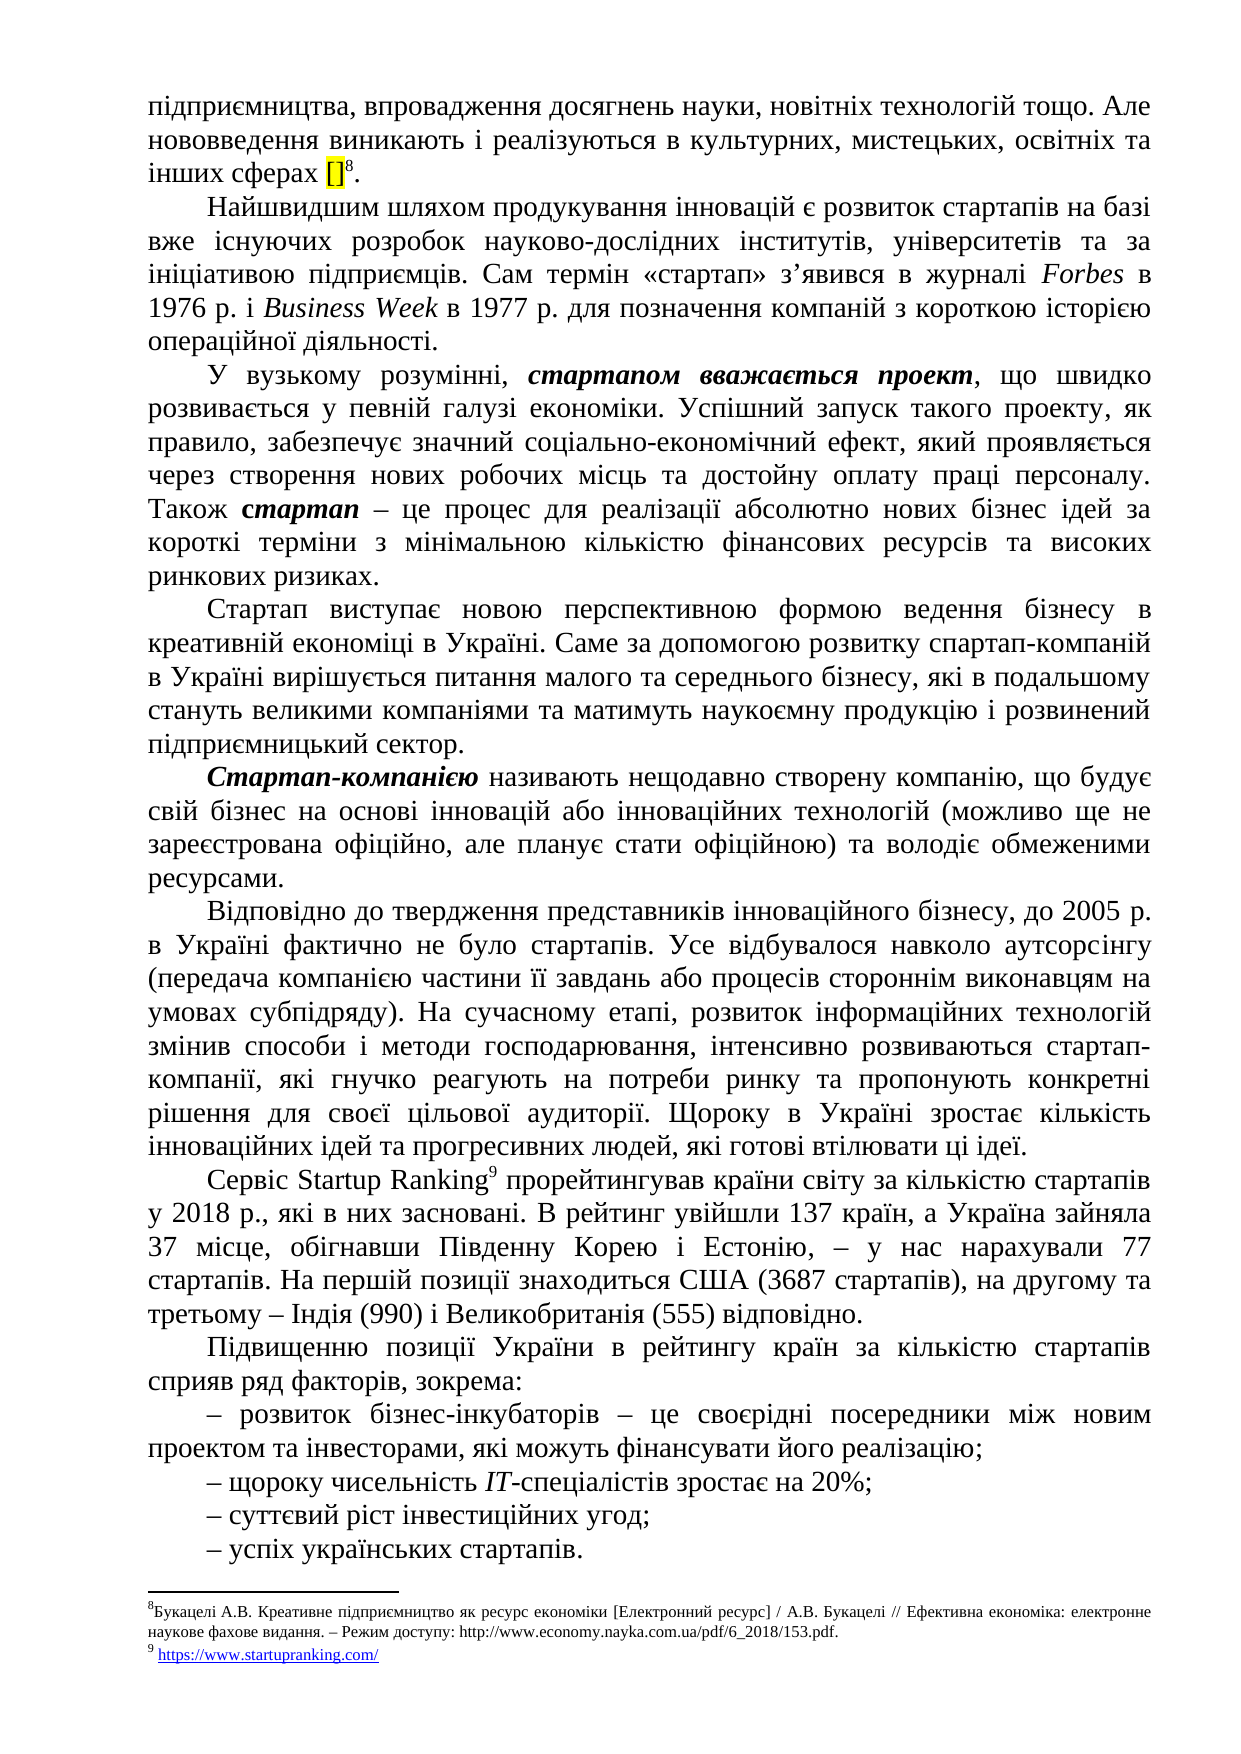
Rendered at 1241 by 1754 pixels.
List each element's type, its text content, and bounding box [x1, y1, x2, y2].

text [148, 88, 1152, 189]
text Сервіс Startup Ranking прорейтингував країни світу за кількістю стартапів у 2018 р., які в них засновані. В рейтинг увійшли 137 країн, а Україна зайняла 37 місце, обігнавши Південну Корею і Естонію, – у нас нарахували 77 стартапів. На першій позиції знаходиться США (3687 стартапів), на другому та третьому – Індія (990) і Великобританія (555) відповідно. [148, 1162, 1152, 1329]
text Стартап виступає новою перспективною формою ведення бізнесу в креативній економіці в Україні. Саме за допомогою розвитку спартап-компаній в Україні вирішується питання малого та середнього бізнесу, які в подальшому стануть великими компаніями та матимуть наукоємну продукцію і розвинений підприємницький сектор. [148, 592, 1152, 759]
text – успіх українських стартапів. [148, 1531, 1152, 1564]
text Найшвидшим шляхом продукування інновацій є розвиток стартапів на базі вже існуючих розробок науково-дослідних інститутів, університетів та за ініціативою підприємців. Сам термін «стартап» з’явився в журналі Forbes в 1976 р. і Business Week в 1977 р. для позначення компаній з короткою історією операційної діяльності. [148, 189, 1152, 357]
text – щороку чисельність ІТ-спеціалістів зростає на 20%; [148, 1464, 1152, 1497]
text – розвиток бізнес-інкубаторів – це своєрідні посередники між новим проектом та інвесторами, які можуть фінансувати його реалізацію; [148, 1397, 1152, 1464]
text Стартап-компанією називають нещодавно створену компанію, що будує свій бізнес на основі інновацій або інноваційних технологій (можливо ще не зареєстрована офіційно, але планує стати офіційною) та володіє обмеженими ресурсами. [148, 759, 1152, 893]
text У вузькому розумінні, стартапом вважається проект, що швидко розвивається у певній галузі економіки. Успішний запуск такого проекту, як правило, забезпечує значний соціально-економічний ефект, який проявляється через створення нових робочих місць та достойну оплату праці персоналу. Також стартап – це процес для реалізації абсолютно нових бізнес ідей за короткі терміни з мінімальною кількістю фінансових ресурсів та високих ринкових ризиках. [148, 357, 1152, 592]
text Відповідно до твердження представників інноваційного бізнесу, до 2005 р. в Україні фактично не було стартапів. Усе відбувалося навколо аутсорсінгу (передача компанією частини її завдань або процесів стороннім виконавцям на умовах субпідряду). На сучасному етапі, розвиток інформаційних технологій змінив способи і методи господарювання, інтенсивно розвиваються стартап-компанії, які гнучко реагують на потреби ринку та пропонують конкретні рішення для своєї цільової аудиторії. Щороку в Україні зростає кількість інноваційних ідей та прогресивних людей, які готові втілювати ці ідеї. [148, 893, 1152, 1162]
text Підвищенню позиції України в рейтингу країн за кількістю стартапів сприяв ряд факторів, зокрема: [148, 1329, 1152, 1397]
text – суттєвий ріст інвестиційних угод; [148, 1497, 1152, 1531]
